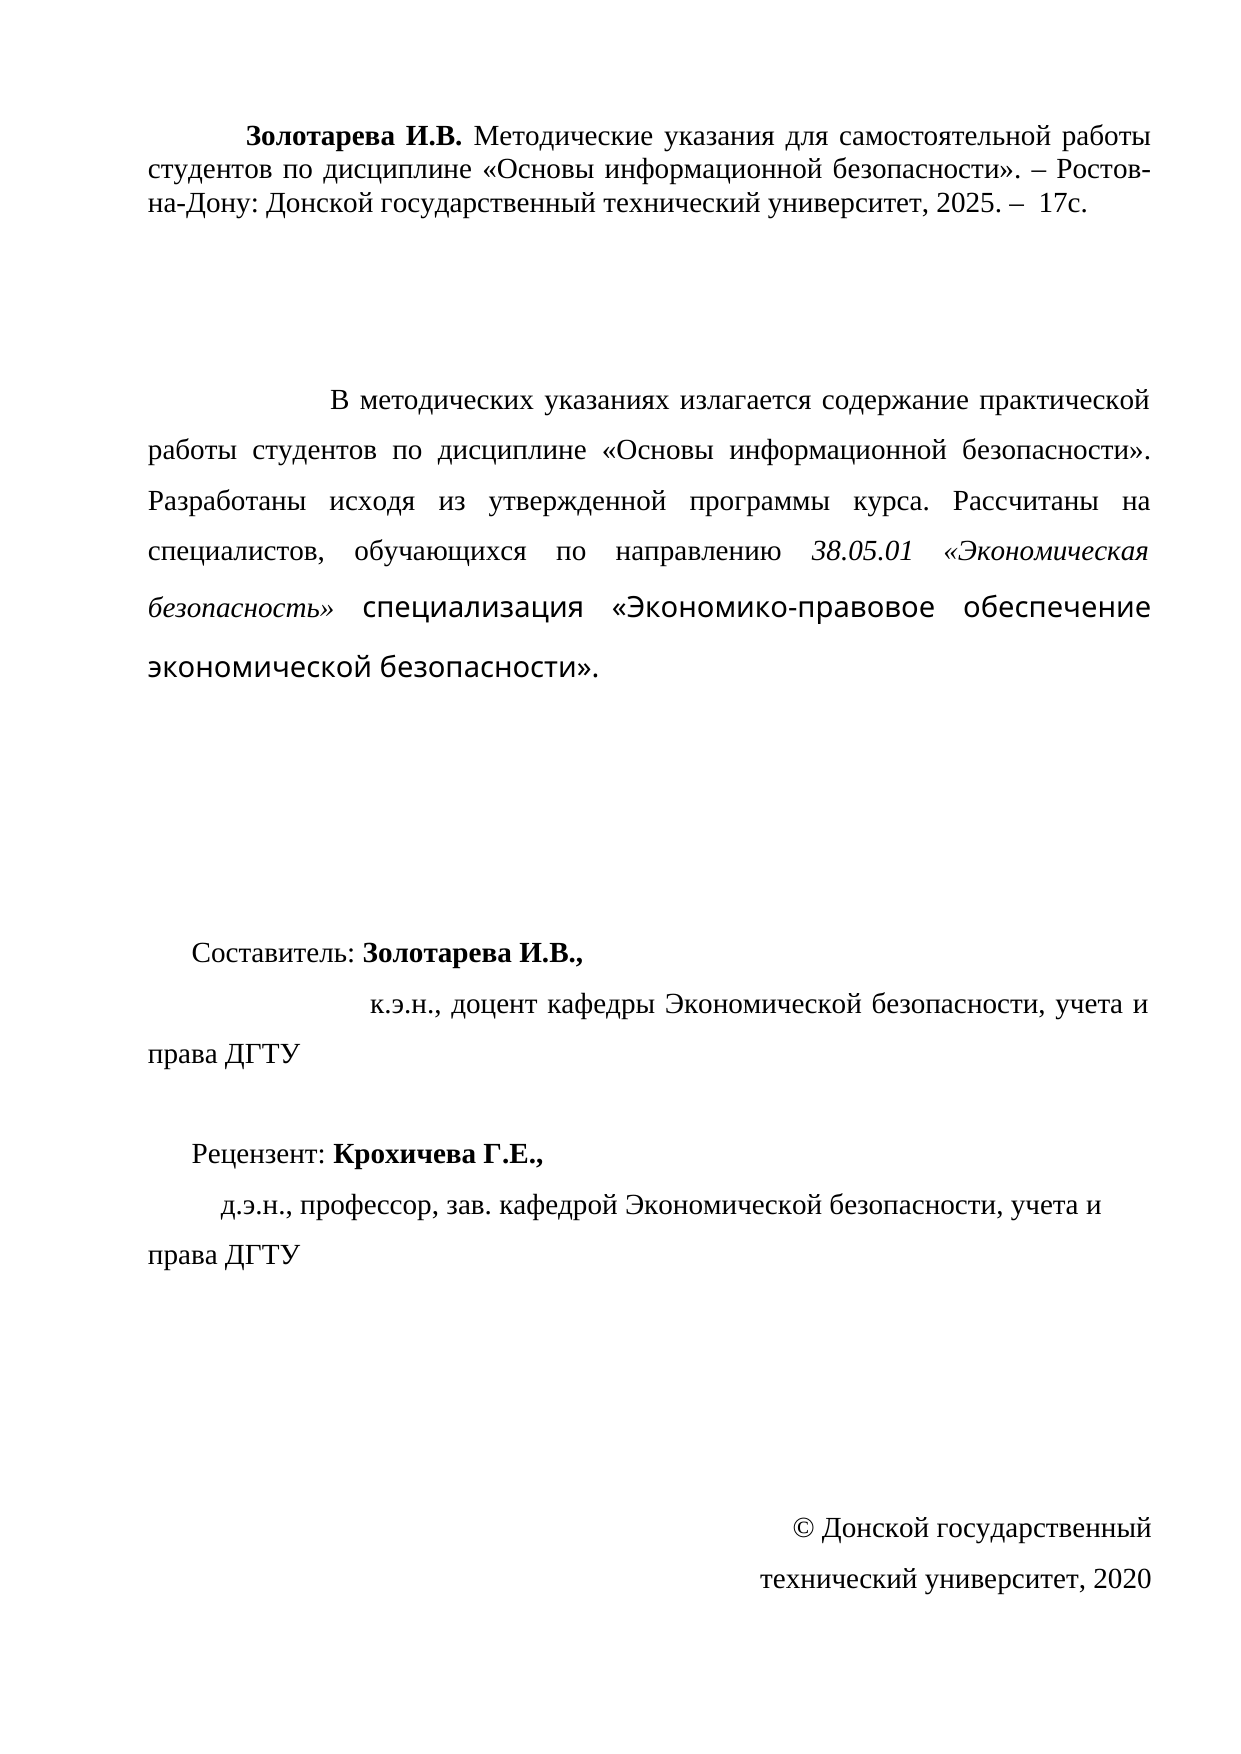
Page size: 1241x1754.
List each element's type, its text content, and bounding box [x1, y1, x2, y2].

text © Донской государственный [148, 1510, 1152, 1544]
text технический университет, 2020 [148, 1561, 1152, 1594]
text д.э.н., профессор, зав. кафедрой Экономической безопасности, учета и права ДГТУ [148, 1187, 1152, 1271]
text к.э.н., доцент кафедры Экономической безопасности, учета и права ДГТУ [148, 986, 1152, 1069]
text В методических указаниях излагается содержание практической работы студентов по дисциплине «Основы информационной безопасности». Разработаны исходя из утвержденной программы курса. Рассчитаны на специалистов, обучающихся по направлению 38.05.01 «Экономическая безопасность» специализация «Экономико-правовое обеспечение экономической безопасности». [148, 382, 1152, 686]
text Рецензент: Крохичева Г.Е., [148, 1137, 1152, 1170]
text Составитель: Золотарева И.В., [148, 935, 1152, 969]
text Золотарева И.В. Методические указания для самостоятельной работы студентов по дисциплине «Основы информационной безопасности». – Ростов-на-Дону: Донской государственный технический университет, 2025. – 17с. [148, 118, 1152, 219]
